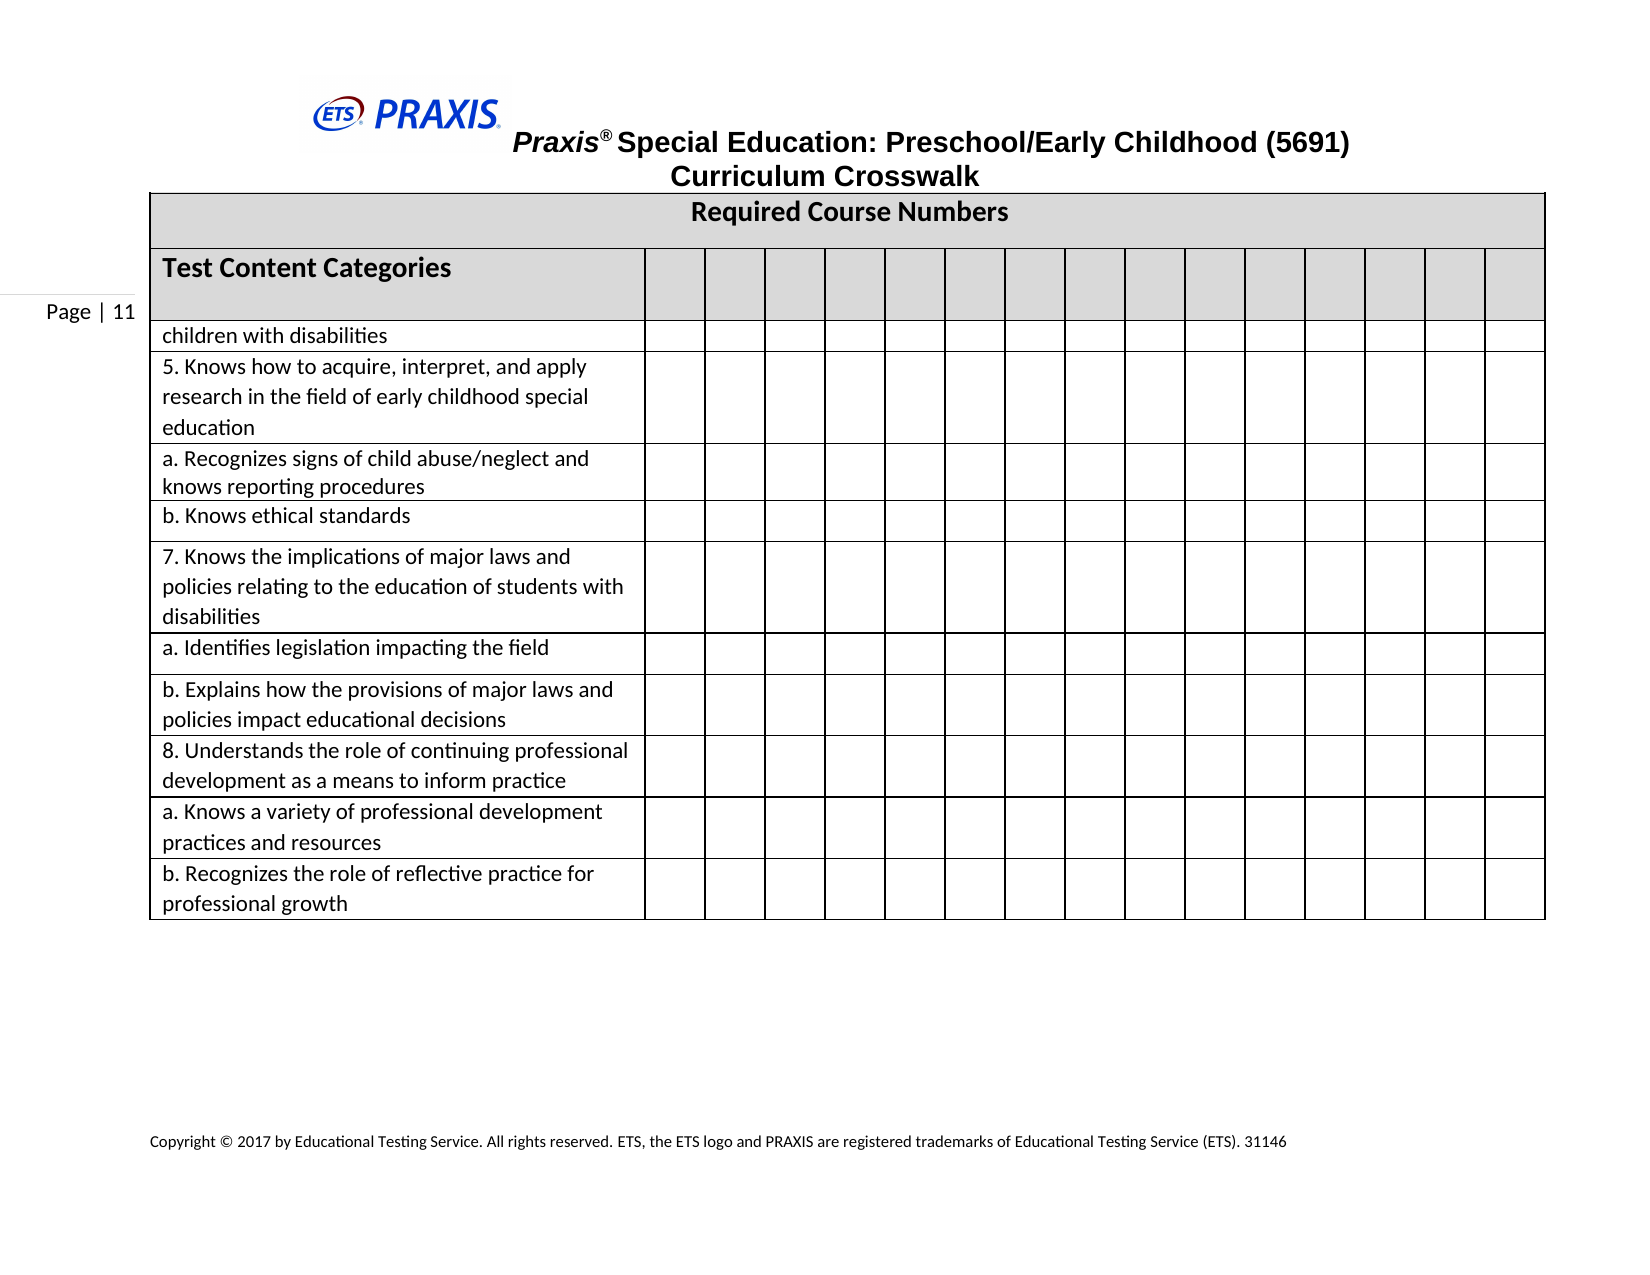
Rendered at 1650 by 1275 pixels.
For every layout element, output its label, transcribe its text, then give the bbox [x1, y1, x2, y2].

table_cell [1426, 501, 1484, 541]
table_cell [946, 352, 1004, 443]
table_cell [1366, 352, 1424, 443]
table_cell [1366, 501, 1424, 541]
table_cell [1246, 634, 1304, 674]
table_cell [1366, 675, 1424, 735]
table_cell [1426, 321, 1484, 351]
table_cell [1426, 249, 1484, 320]
table_cell [1126, 798, 1184, 858]
table_cell [1126, 675, 1184, 735]
table_cell [1246, 675, 1304, 735]
table_cell [1006, 249, 1064, 320]
table_cell [1126, 444, 1184, 500]
table_cell [826, 444, 884, 500]
table_cell [1186, 798, 1244, 858]
table_cell [1306, 634, 1364, 674]
table_cell [1186, 444, 1244, 500]
table_cell [1006, 321, 1064, 351]
table_cell [1486, 634, 1544, 674]
picture [299, 75, 513, 153]
table_cell [706, 501, 764, 541]
table_cell [706, 321, 764, 351]
table_cell [706, 798, 764, 858]
table_cell [886, 634, 944, 674]
table_cell [1246, 859, 1304, 919]
table_cell [1006, 859, 1064, 919]
table_cell [1246, 542, 1304, 632]
table_cell [646, 321, 704, 351]
table_cell [1246, 352, 1304, 443]
table_cell [1126, 542, 1184, 632]
table_cell [1006, 634, 1064, 674]
table_header Required Course Numbers [151, 194, 1544, 248]
table_cell [1306, 501, 1364, 541]
table_cell [1486, 444, 1544, 500]
table_cell [1306, 798, 1364, 858]
table_cell [1426, 352, 1484, 443]
table_cell [646, 859, 704, 919]
table_cell [646, 736, 704, 796]
table_cell [946, 675, 1004, 735]
table_cell [1126, 736, 1184, 796]
table_cell 7. Knows the implications of major laws and policies relating to the education of students with disabilities [151, 542, 644, 632]
table_cell [946, 501, 1004, 541]
table_cell 8. Understands the role of continuing professional development as a means to inform practice [151, 736, 644, 796]
table_cell [706, 675, 764, 735]
table_cell [1006, 444, 1064, 500]
table_cell [1006, 501, 1064, 541]
table_cell [1006, 352, 1064, 443]
table_cell [1126, 352, 1184, 443]
table_cell [1486, 859, 1544, 919]
table_cell [1186, 675, 1244, 735]
table_cell [886, 352, 944, 443]
table_cell [1306, 859, 1364, 919]
table_cell [1426, 859, 1484, 919]
table_cell [1426, 798, 1484, 858]
table_cell [1366, 249, 1424, 320]
table_cell [1186, 321, 1244, 351]
table_cell [946, 321, 1004, 351]
table_cell [646, 542, 704, 632]
table_cell [1486, 798, 1544, 858]
table_cell [766, 675, 824, 735]
table_cell [1366, 444, 1424, 500]
table_cell [886, 501, 944, 541]
table_cell [1186, 859, 1244, 919]
table_cell [1486, 352, 1544, 443]
table_cell [1306, 321, 1364, 351]
table_cell [1366, 321, 1424, 351]
table_cell [1186, 352, 1244, 443]
table_cell [1066, 444, 1124, 500]
table_cell [646, 798, 704, 858]
table_cell [1066, 501, 1124, 541]
table_cell [1066, 352, 1124, 443]
table_cell [646, 675, 704, 735]
table_cell [1306, 249, 1364, 320]
table_cell [1246, 736, 1304, 796]
table_cell [706, 249, 764, 320]
table_cell [1066, 859, 1124, 919]
table_cell [646, 501, 704, 541]
table_cell Test Content Categories [151, 249, 644, 320]
table_cell [886, 542, 944, 632]
table_cell [826, 634, 884, 674]
table_cell [946, 444, 1004, 500]
table_cell [766, 501, 824, 541]
table_cell [1066, 798, 1124, 858]
table_cell [1366, 736, 1424, 796]
table_cell [1186, 542, 1244, 632]
table_cell [826, 859, 884, 919]
table_cell [706, 542, 764, 632]
table_cell [1486, 675, 1544, 735]
table_cell [1126, 249, 1184, 320]
table_cell [826, 352, 884, 443]
table_cell [1426, 675, 1484, 735]
table_cell [1306, 675, 1364, 735]
table_cell [1486, 321, 1544, 351]
table_cell [1366, 634, 1424, 674]
table_cell [1006, 675, 1064, 735]
table_cell [1306, 444, 1364, 500]
table_cell [826, 321, 884, 351]
table_cell [1366, 798, 1424, 858]
table_cell [1066, 249, 1124, 320]
table_cell a. Identifies legislation impacting the field [151, 634, 644, 674]
table_cell [1246, 321, 1304, 351]
table_cell [946, 249, 1004, 320]
table_cell [766, 249, 824, 320]
table_cell [1066, 736, 1124, 796]
table_cell b. Knows ethical standards [151, 501, 644, 541]
table_cell [1066, 321, 1124, 351]
table_cell [766, 859, 824, 919]
table_cell [1426, 634, 1484, 674]
table_cell [1426, 542, 1484, 632]
table_cell a. Knows a variety of professional development practices and resources [151, 798, 644, 858]
table_cell [826, 542, 884, 632]
table_cell [1426, 444, 1484, 500]
table_cell [766, 542, 824, 632]
table_cell [1006, 542, 1064, 632]
table_cell [886, 675, 944, 735]
table_cell [1246, 249, 1304, 320]
table_cell [1186, 634, 1244, 674]
table_cell [706, 634, 764, 674]
table_cell [1126, 321, 1184, 351]
table_cell [826, 736, 884, 796]
table_cell [1306, 542, 1364, 632]
table_cell [706, 736, 764, 796]
table_cell [946, 859, 1004, 919]
table_cell [646, 352, 704, 443]
table_cell b. Explains how the provisions of major laws and policies impact educational decisions [151, 675, 644, 735]
table_cell [946, 798, 1004, 858]
table_cell [826, 249, 884, 320]
table_cell [1066, 542, 1124, 632]
table_cell [766, 321, 824, 351]
table_cell [1246, 501, 1304, 541]
table_cell [766, 634, 824, 674]
table_cell [1246, 444, 1304, 500]
table_cell [1186, 501, 1244, 541]
table_cell [826, 798, 884, 858]
table_cell [646, 444, 704, 500]
table_cell [1126, 634, 1184, 674]
table_cell [1186, 249, 1244, 320]
table_cell [1126, 501, 1184, 541]
table_cell [886, 321, 944, 351]
table_cell [946, 736, 1004, 796]
table_cell [1066, 675, 1124, 735]
table_cell [646, 634, 704, 674]
table_cell b. Recognizes the role of reflective practice for professional growth [151, 859, 644, 919]
table_cell [1486, 542, 1544, 632]
table_cell [1126, 859, 1184, 919]
table_cell [1246, 798, 1304, 858]
table_cell [1066, 634, 1124, 674]
table_cell [1306, 352, 1364, 443]
table_cell [886, 736, 944, 796]
table_cell [766, 352, 824, 443]
table_cell [1486, 501, 1544, 541]
table_cell [886, 444, 944, 500]
table_cell [1306, 736, 1364, 796]
table_cell [766, 798, 824, 858]
table_cell [1006, 736, 1064, 796]
table_cell [1006, 798, 1064, 858]
table_cell [946, 542, 1004, 632]
table_cell [1486, 736, 1544, 796]
table_cell [886, 798, 944, 858]
table_cell [946, 634, 1004, 674]
table_cell [1486, 249, 1544, 320]
table_cell [706, 859, 764, 919]
table_cell [1186, 736, 1244, 796]
table_cell a. Recognizes signs of child abuse/neglect and knows reporting procedures [151, 444, 644, 500]
table_cell [706, 444, 764, 500]
table_cell [766, 736, 824, 796]
table_cell [826, 675, 884, 735]
table_cell [646, 249, 704, 320]
table_cell [706, 352, 764, 443]
table_cell 5. Knows how to acquire, interpret, and apply research in the field of early childhood special education [151, 352, 644, 443]
table_cell [766, 444, 824, 500]
table_cell [886, 249, 944, 320]
table_cell [1366, 542, 1424, 632]
table_cell [1426, 736, 1484, 796]
table_cell [826, 501, 884, 541]
table_cell [886, 859, 944, 919]
table_cell [1366, 859, 1424, 919]
